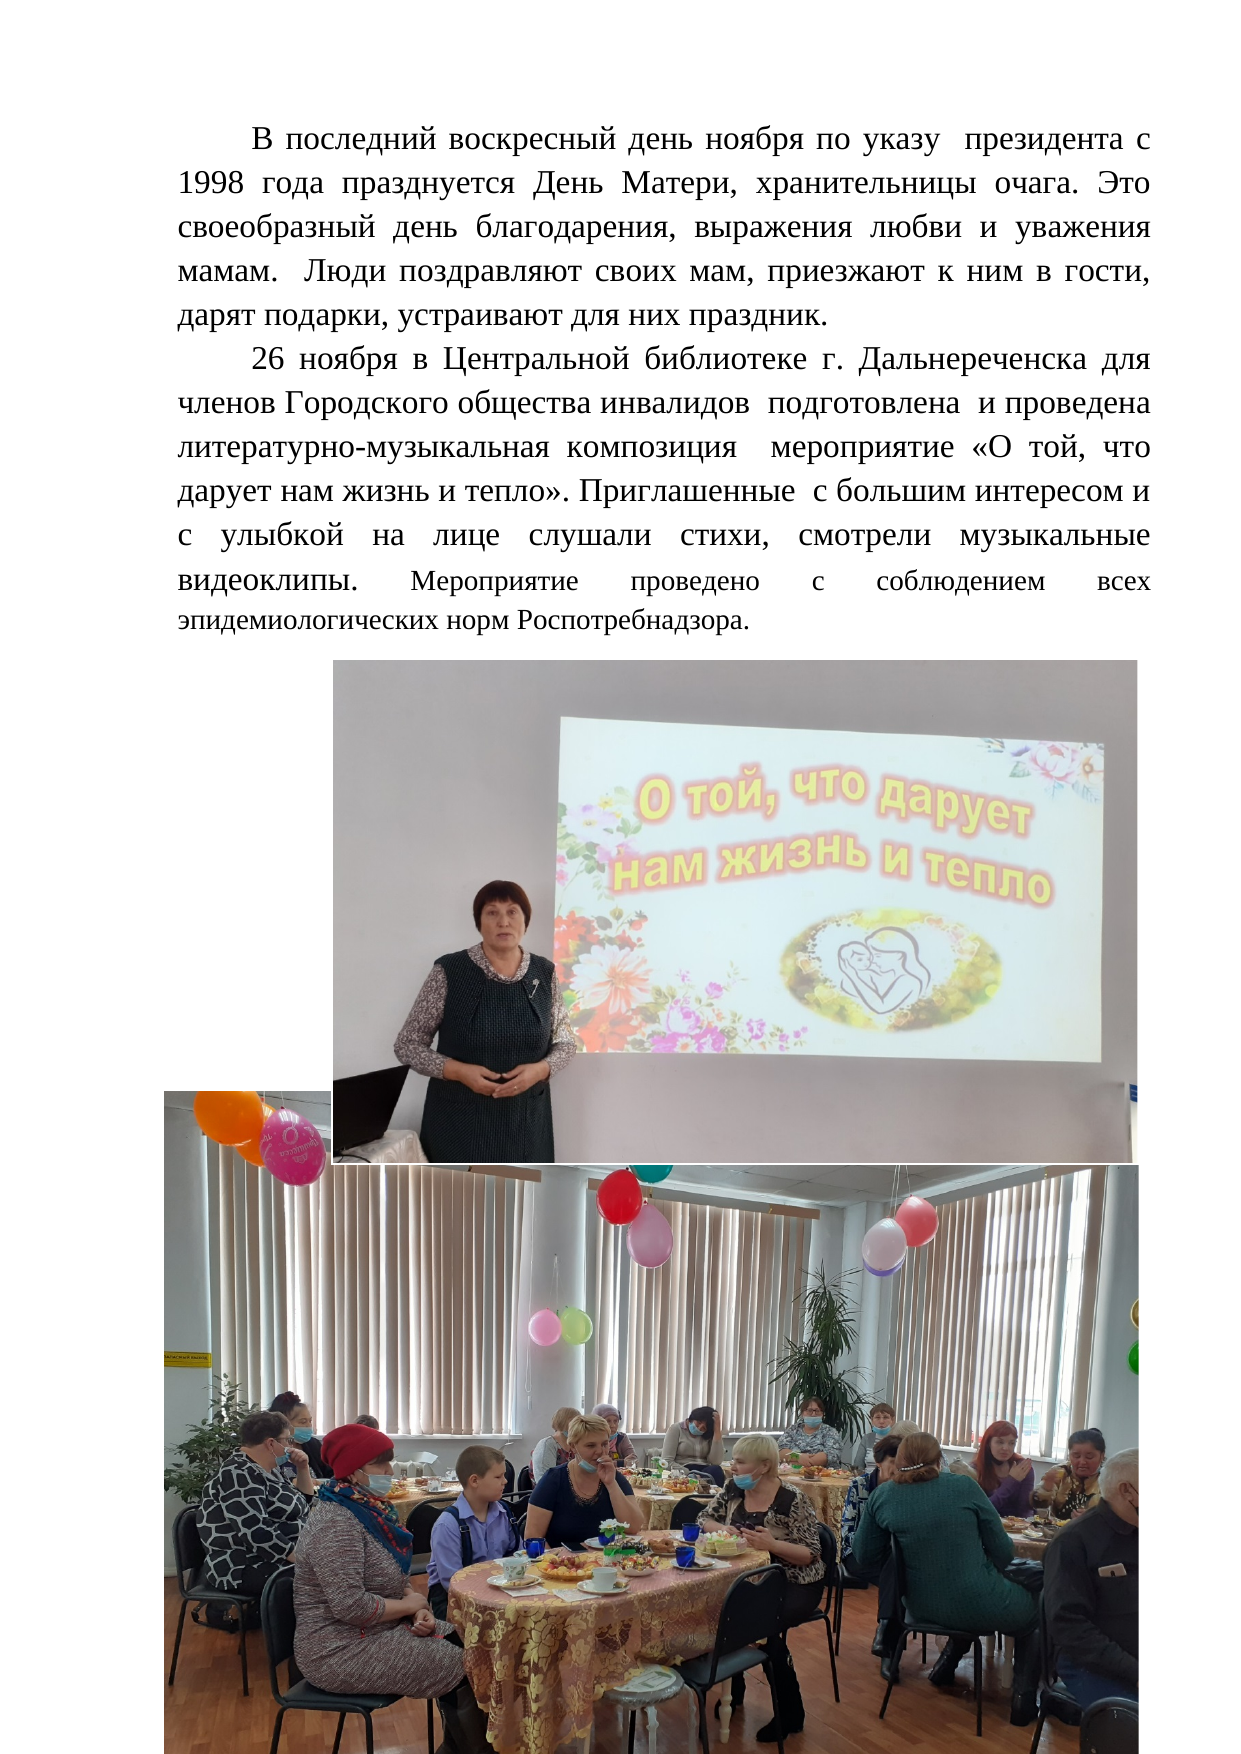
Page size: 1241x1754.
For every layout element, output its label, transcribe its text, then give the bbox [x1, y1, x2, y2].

picture [333, 660, 1138, 1163]
picture [164, 1091, 1139, 1754]
text В последний воскресный день ноября по указу президента с 1998 года празднуется День Матери, хранительницы очага. Это своеобразный день благодарения, выражения любви и уважения мамам. Люди поздравляют своих мам, приезжают к ним в гости, дарят подарки, устраивают для них праздник. [177, 118, 1152, 333]
text 26 ноября в Центральной библиотеке г. Дальнереченска для членов Городского общества инвалидов подготовлена и проведена литературно-музыкальная композиция мероприятие «О той, что дарует нам жизнь и тепло». Приглашенные с большим интересом и с улыбкой на лице слушали стихи, смотрели музыкальные видеоклипы. Мероприятие проведено с соблюдением всех эпидемиологических норм Роспотребнадзора. [177, 338, 1152, 636]
